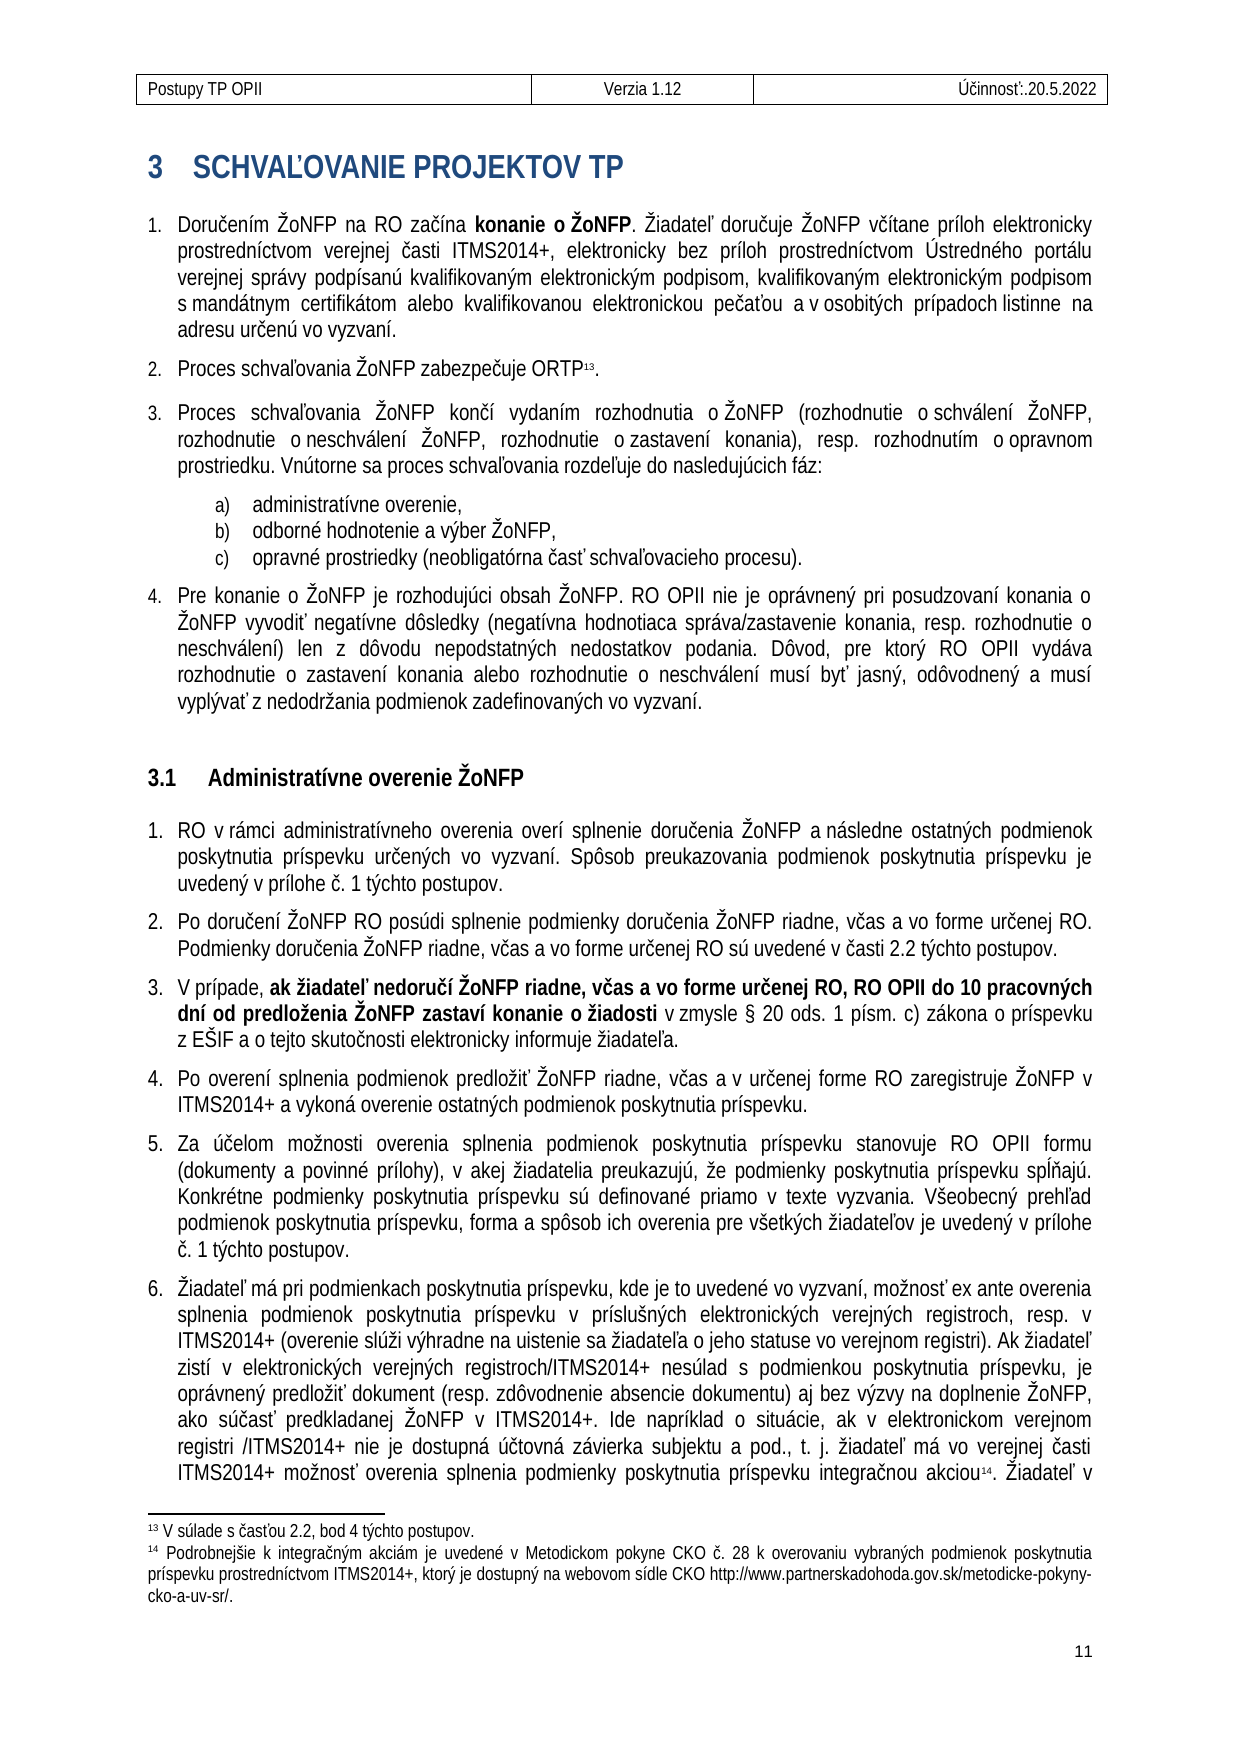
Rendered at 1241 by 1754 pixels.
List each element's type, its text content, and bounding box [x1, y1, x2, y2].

list RO v rámci administratívneho overenia overí splnenie doručenia ŽoNFP a následne ostatných podmienok poskytnutia príspevku určených vo vyzvaní. Spôsob preukazovania podmienok poskytnutia príspevku je uvedený v prílohe č. 1 týchto postupov. [148, 817, 1092, 896]
list Pre konanie o ŽoNFP je rozhodujúci obsah ŽoNFP. RO OPII nie je oprávnený pri posudzovaní konania o ŽoNFP vyvodiť negatívne dôsledky (negatívna hodnotiaca správa/zastavenie konania, resp. rozhodnutie o neschválení) len z dôvodu nepodstatných nedostatkov podania. Dôvod, pre ktorý RO OPII vydáva rozhodnutie o zastavení konania alebo rozhodnutie o neschválení musí byť jasný, odôvodnený a musí vyplývať z nedodržania podmienok zadefinovaných vo vyzvaní. [148, 582, 1092, 714]
subtitle Administratívne overenie ŽoNFP [148, 763, 1092, 792]
list administratívne overenie, [215, 491, 1092, 517]
list Po doručení ŽoNFP RO posúdi splnenie podmienky doručenia ŽoNFP riadne, včas a vo forme určenej RO. Podmienky doručenia ŽoNFP riadne, včas a vo forme určenej RO sú uvedené v časti 2.2 týchto postupov. [148, 908, 1092, 961]
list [148, 1274, 1092, 1485]
list Proces schvaľovania ŽoNFP zabezpečuje ORTP. [148, 355, 1092, 382]
list Po overení splnenia podmienok predložiť ŽoNFP riadne, včas a v určenej forme RO zaregistruje ŽoNFP v ITMS2014+ a vykoná overenie ostatných podmienok poskytnutia príspevku. [148, 1065, 1092, 1118]
list Doručením ŽoNFP na RO začína konanie o ŽoNFP. Žiadateľ doručuje ŽoNFP včítane príloh elektronicky prostredníctvom verejnej časti ITMS2014+, elektronicky bez príloh prostredníctvom Ústredného portálu verejnej správy podpísanú kvalifikovaným elektronickým podpisom, kvalifikovaným elektronickým podpisom s mandátnym certifikátom alebo kvalifikovanou elektronickou pečaťou a v osobitých prípadoch listinne na adresu určenú vo vyzvaní. [148, 211, 1092, 343]
list odborné hodnotenie a výber ŽoNFP, [215, 517, 1092, 543]
list Proces schvaľovania ŽoNFP končí vydaním rozhodnutia o ŽoNFP (rozhodnutie o schválení ŽoNFP, rozhodnutie o neschválení ŽoNFP, rozhodnutie o zastavení konania), resp. rozhodnutím o opravnom prostriedku. Vnútorne sa proces schvaľovania rozdeľuje do nasledujúcich fáz: [148, 399, 1092, 478]
subtitle schvaľovanie projektov TP [148, 148, 1092, 186]
list opravné prostriedky (neobligatórna časť schvaľovacieho procesu). [215, 543, 1092, 570]
list Za účelom možnosti overenia splnenia podmienok poskytnutia príspevku stanovuje RO OPII formu (dokumenty a povinné prílohy), v akej žiadatelia preukazujú, že podmienky poskytnutia príspevku spĺňajú. Konkrétne podmienky poskytnutia príspevku sú definované priamo v texte vyzvania. Všeobecný prehľad podmienok poskytnutia príspevku, forma a spôsob ich overenia pre všetkých žiadateľov je uvedený v prílohe č. 1 týchto postupov. [148, 1130, 1092, 1262]
list V prípade, ak žiadateľ nedoručí ŽoNFP riadne, včas a vo forme určenej RO, RO OPII do 10 pracovných dní od predloženia ŽoNFP zastaví konanie o žiadosti v zmysle § 20 ods. 1 písm. c) zákona o príspevku z EŠIF a o tejto skutočnosti elektronicky informuje žiadateľa. [148, 973, 1092, 1053]
